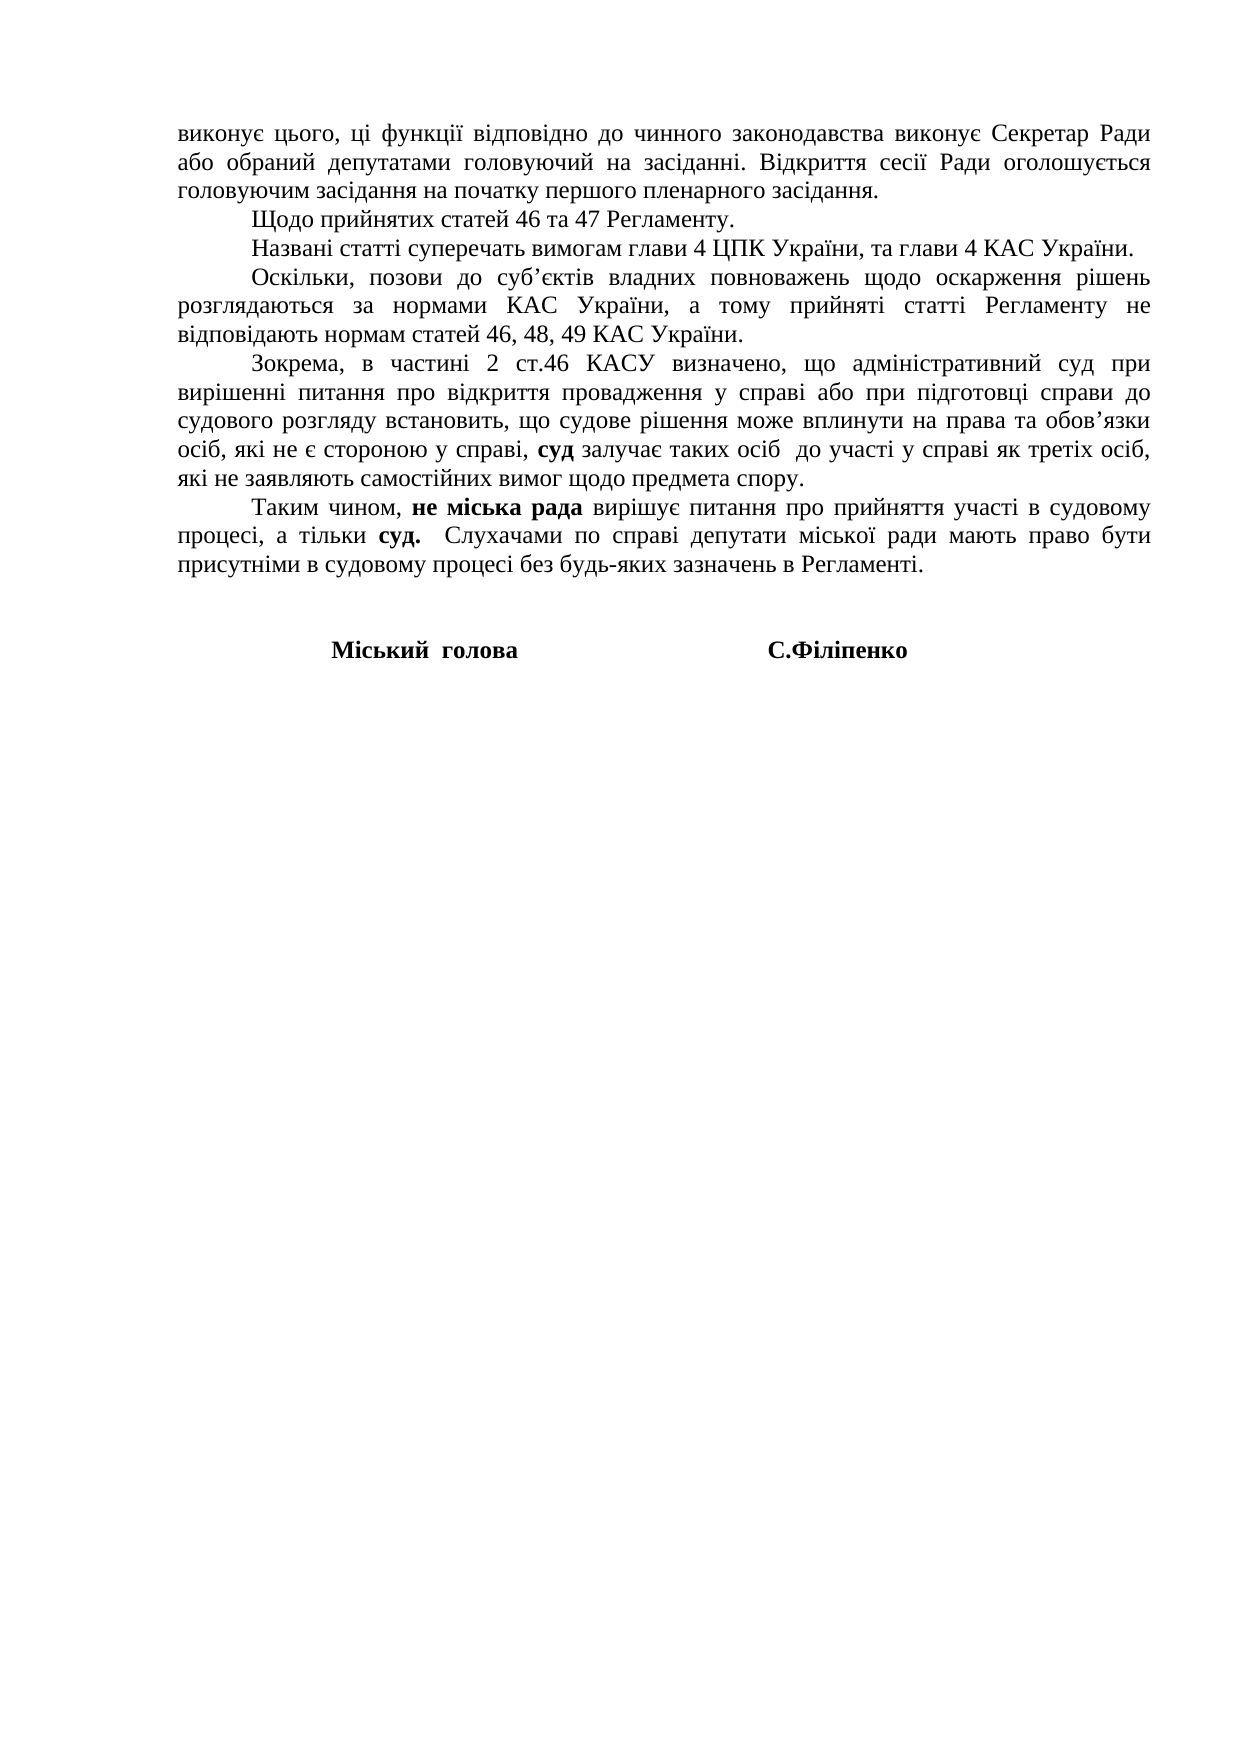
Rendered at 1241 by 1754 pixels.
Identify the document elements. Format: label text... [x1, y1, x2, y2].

text Міський голова С.Філіпенко [251, 636, 1152, 664]
text Таким чином, не міська рада вирішує питання про прийняття участі в судовому процесі, а тільки суд. Слухачами по справі депутати міської ради мають право бути присутніми в судовому процесі без будь-яких зазначень в Регламенті. [177, 492, 1152, 578]
text Зокрема, в частині 2 ст.46 КАСУ визначено, що адміністративний суд при вирішенні питання про відкриття провадження у справі або при підготовці справи до судового розгляду встановить, що судове рішення може вплинути на права та обов’язки осіб, які не є стороною у справі, суд залучає таких осіб до участі у справі як третіх осіб, які не заявляють самостійних вимог щодо предмета спору. [177, 348, 1152, 492]
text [177, 118, 1152, 204]
text Щодо прийнятих статей 46 та 47 Регламенту. [177, 204, 1152, 233]
text Оскільки, позови до суб’єктів владних повноважень щодо оскарження рішень розглядаються за нормами КАС України, а тому прийняті статті Регламенту не відповідають нормам статей 46, 48, 49 КАС України. [177, 262, 1152, 348]
text Названі статті суперечать вимогам глави 4 ЦПК України, та глави 4 КАС України. [177, 233, 1152, 262]
